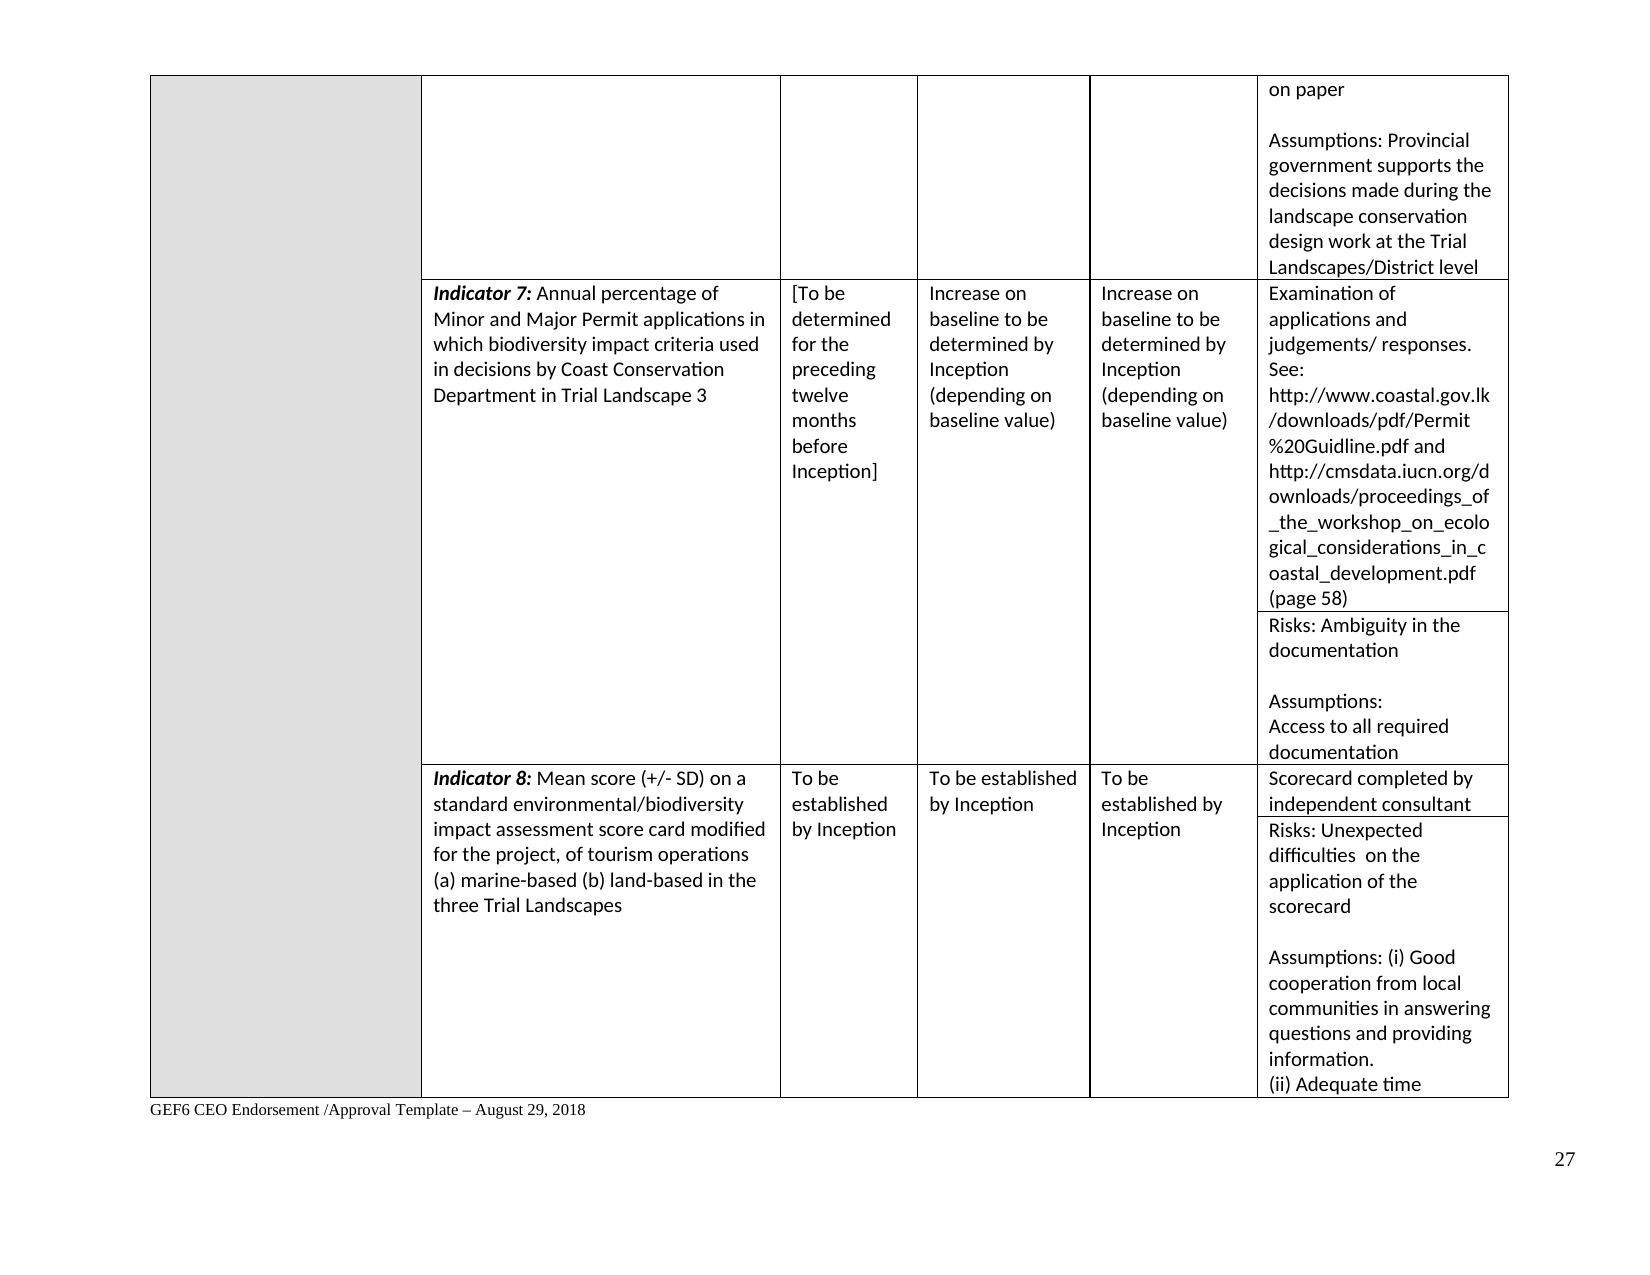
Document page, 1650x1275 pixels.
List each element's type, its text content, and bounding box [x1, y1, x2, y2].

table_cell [1258, 76, 1508, 279]
table_cell Indicator 8: Mean score (+/- SD) on a standard environmental/biodiversity impact assessment score card modified for the project, of tourism operations (a) marine-based (b) land-based in the three Trial Landscapes [422, 765, 780, 1097]
table_cell To be established by Inception [1091, 765, 1257, 1097]
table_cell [1258, 817, 1508, 1097]
table_cell Increase on baseline to be determined by Inception (depending on baseline value) [1091, 280, 1257, 764]
table_cell Indicator 7: Annual percentage of Minor and Major Permit applications in which biodiversity impact criteria used in decisions by Coast Conservation Department in Trial Landscape 3 [422, 280, 780, 764]
table_cell Increase on baseline to be determined by Inception (depending on baseline value) [918, 280, 1089, 764]
table_cell Examination of applications and judgements/ responses. See: http://www.coastal.gov.lk/downloads/pdf/Permit%20Guidline.pdf and http://cmsdata.iucn.org/downloads/proceedings_of_the_workshop_on_ecological_considerations_in_coastal_development.pdf (page 58) [1258, 280, 1508, 611]
table_cell [To be determined for the preceding twelve months before Inception] [781, 280, 917, 764]
table_cell To be established by Inception [918, 765, 1089, 1097]
table_cell Risks: Ambiguity in the documentation Assumptions: Access to all required documentation [1258, 612, 1508, 764]
table_cell Scorecard completed by independent consultant [1258, 765, 1508, 816]
table_cell To be established by Inception [781, 765, 917, 1097]
